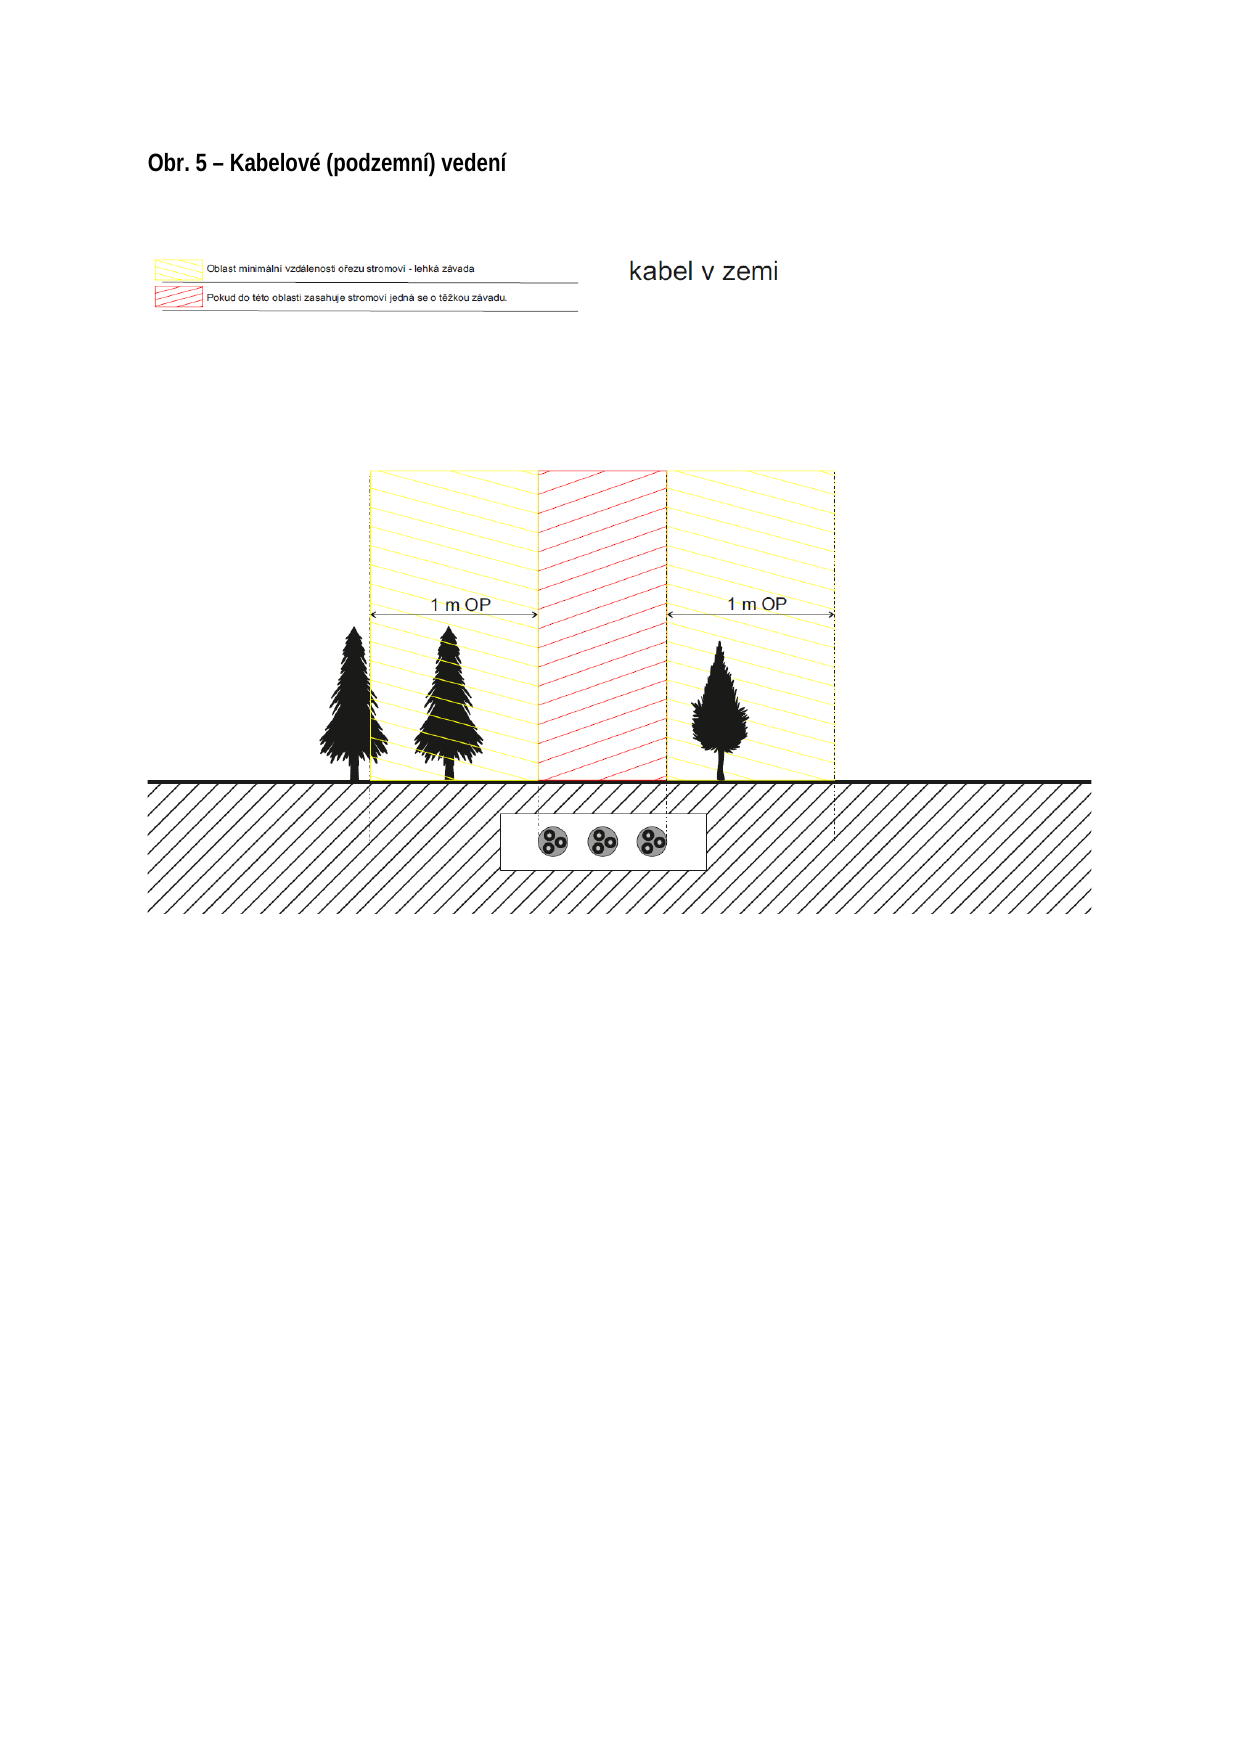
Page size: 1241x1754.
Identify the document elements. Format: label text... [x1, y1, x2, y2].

text Obr. 5 – Kabelové (podzemní) vedení [148, 148, 1093, 176]
picture [147, 247, 1092, 914]
